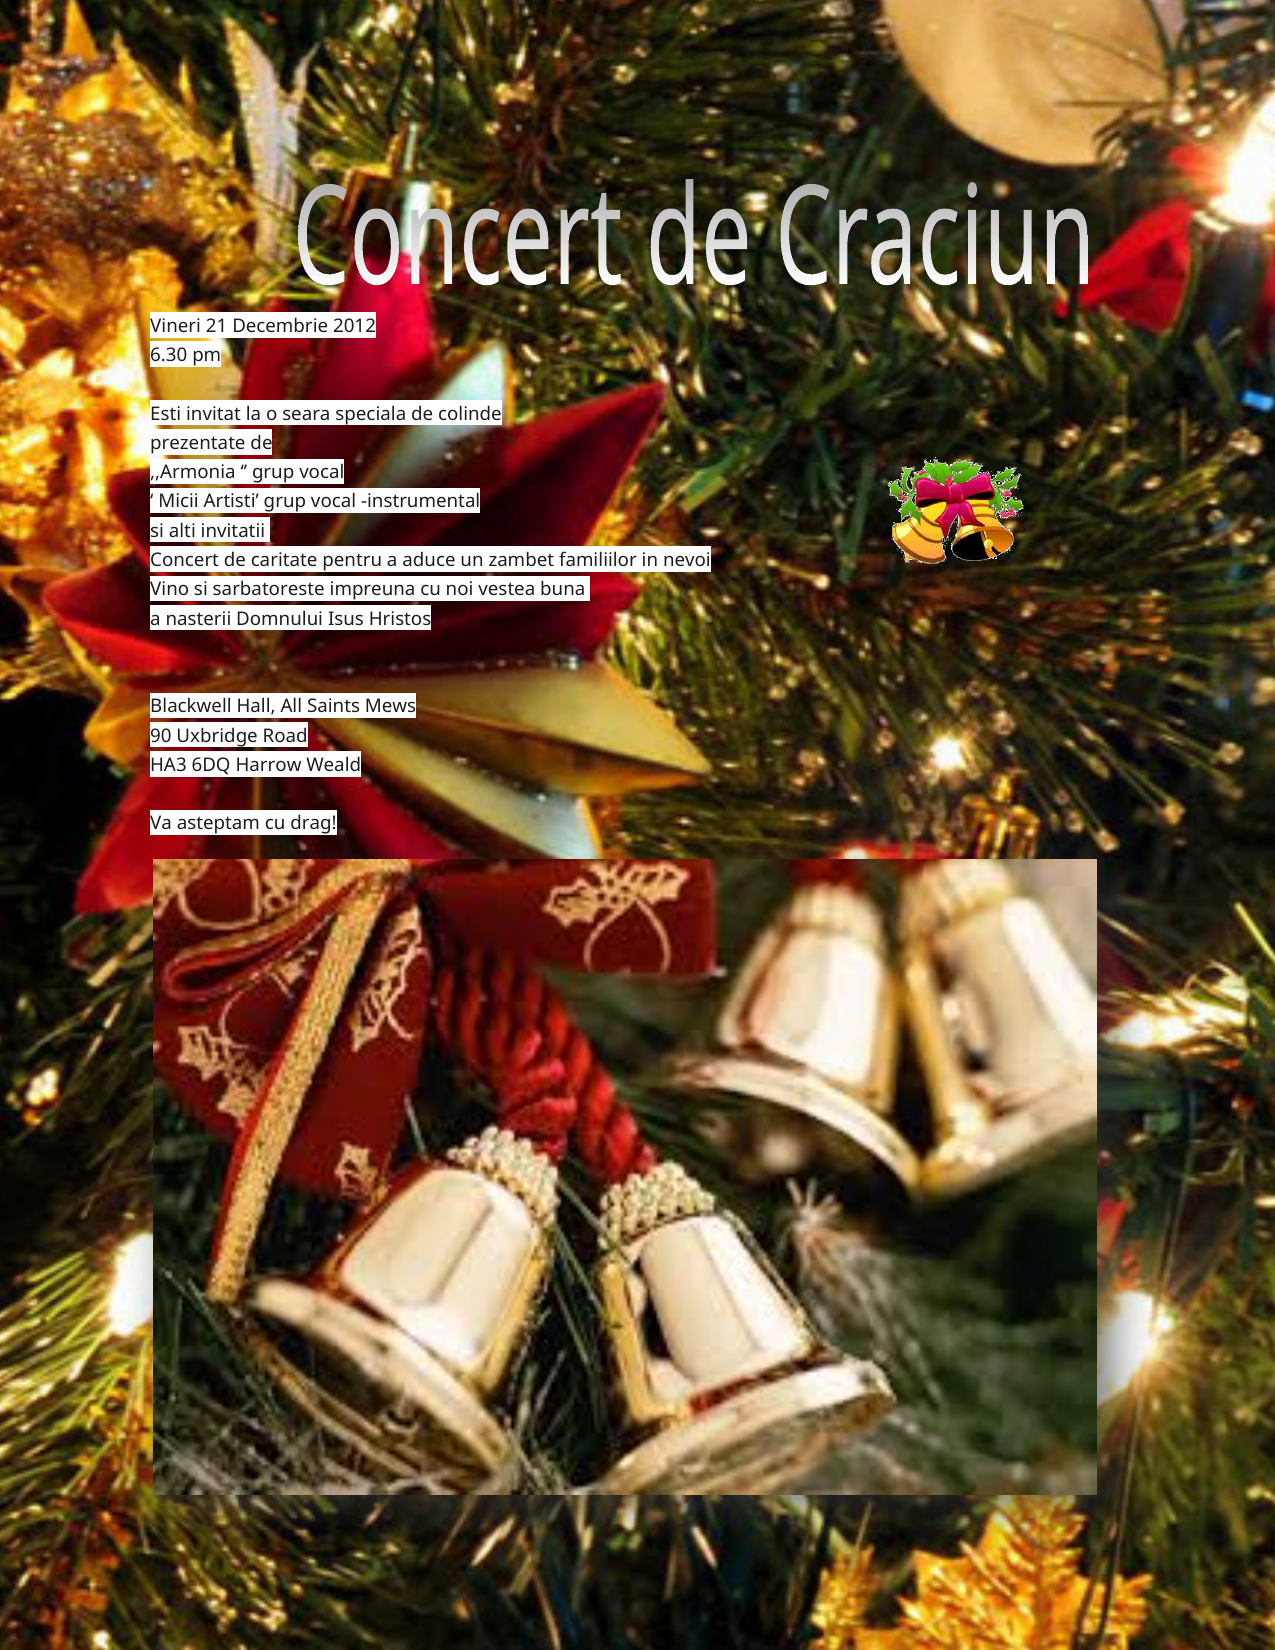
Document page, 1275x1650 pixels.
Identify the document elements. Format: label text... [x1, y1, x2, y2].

picture [0, 0, 1275, 1650]
text Vineri 21 Decembrie 2012 6.30 pm Esti invitat la o seara speciala de colinde prezentate de ,,Armonia ‘’ grup vocal ‘ Micii Artisti’ grup vocal -instrumental si alti invitatii Concert de caritate pentru a aduce un zambet familiilor in nevoi Vino si sarbatoreste impreuna cu noi vestea buna a nasterii Domnului Isus Hristos Blackwell Hall, All Saints Mews 90 Uxbridge Road HA3 6DQ Harrow Weald Va asteptam cu drag! [150, 312, 1125, 835]
